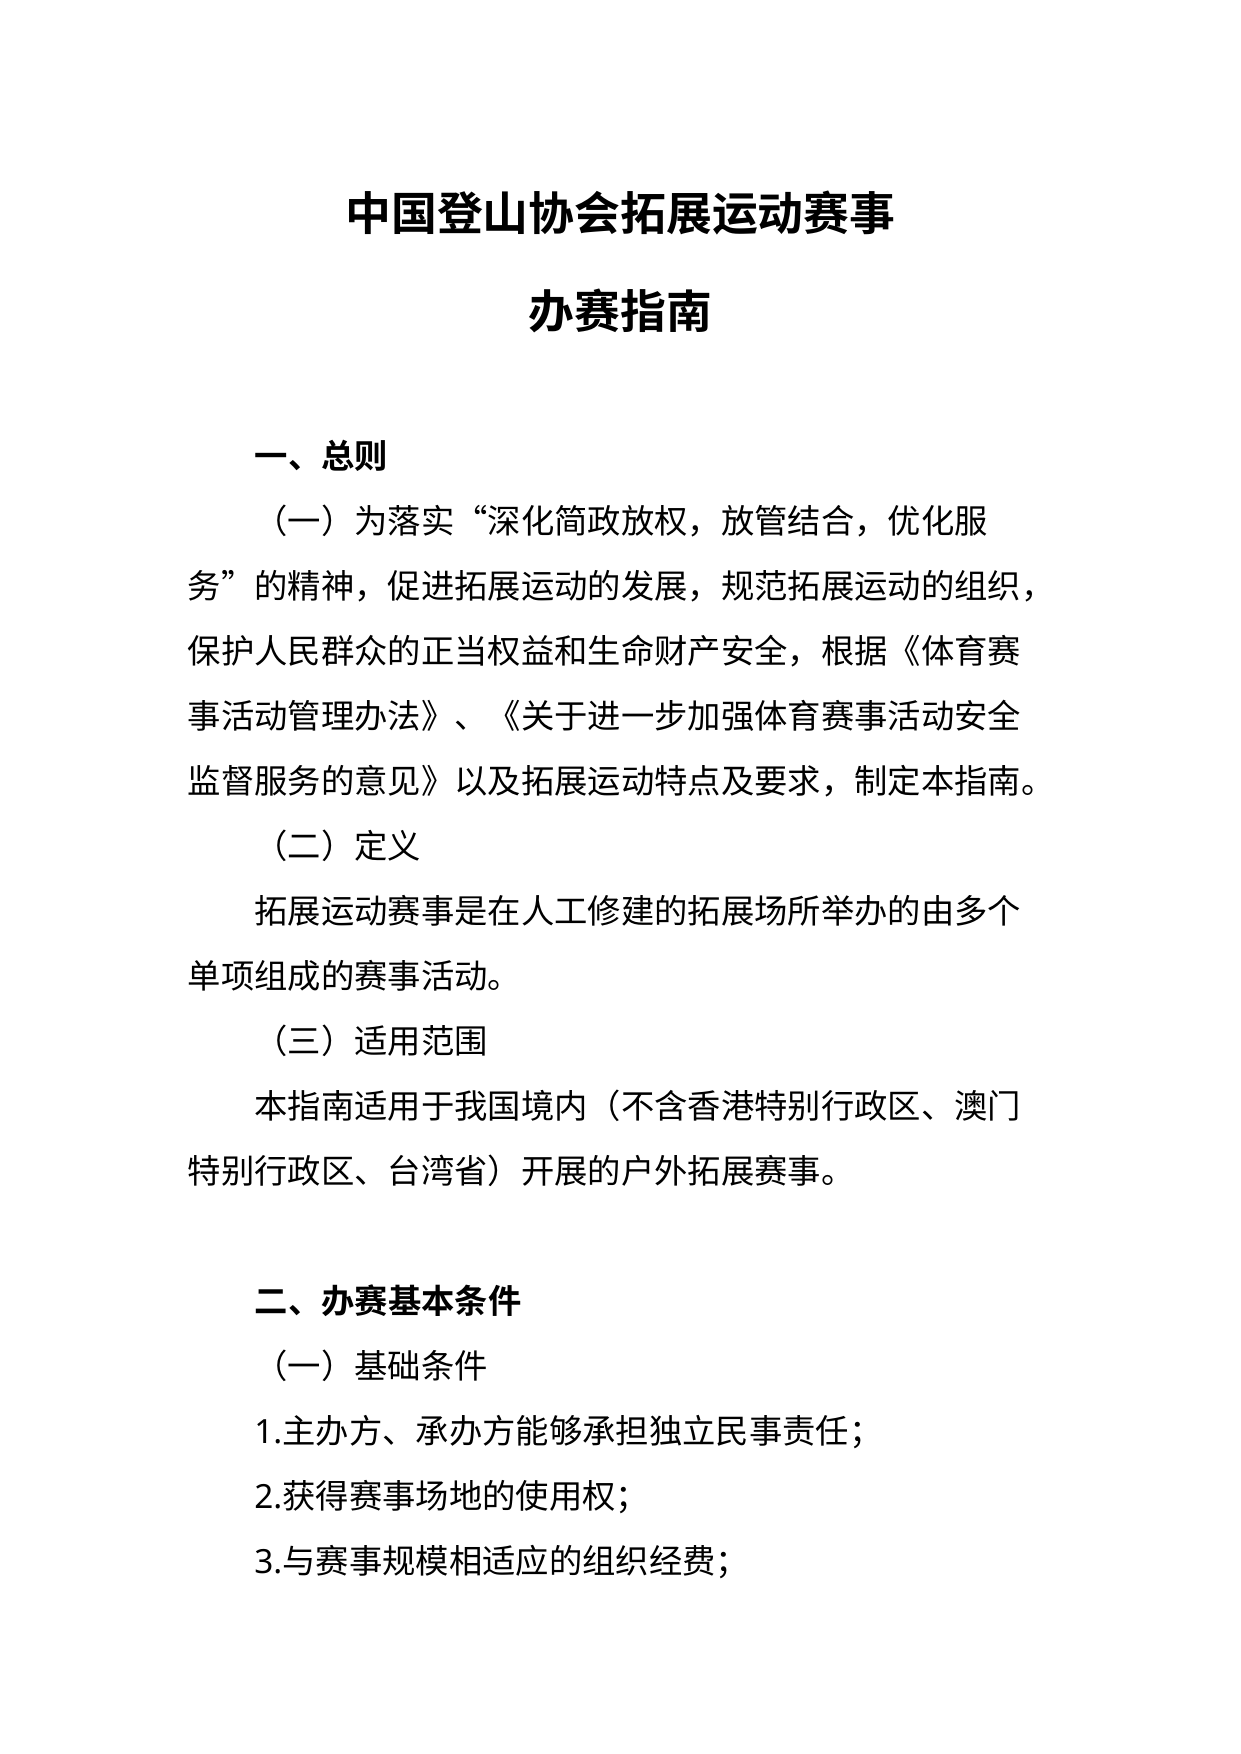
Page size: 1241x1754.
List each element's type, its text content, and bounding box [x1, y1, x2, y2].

text 二、办赛基本条件 [187, 1267, 1053, 1332]
text 3.与赛事规模相适应的组织经费； [187, 1527, 1053, 1592]
text 本指南适用于我国境内（不含香港特别行政区、澳门特别行政区、台湾省）开展的户外拓展赛事。 [187, 1072, 1053, 1202]
text （三）适用范围 [187, 1007, 1053, 1072]
text （二）定义 [187, 812, 1053, 877]
text 办赛指南 [187, 259, 1053, 357]
text 一、总则 [187, 422, 1053, 487]
text （一）基础条件 [187, 1332, 1053, 1397]
text 拓展运动赛事是在人工修建的拓展场所举办的由多个单项组成的赛事活动。 [187, 877, 1053, 1007]
text （一）为落实“深化简政放权，放管结合，优化服务”的精神，促进拓展运动的发展，规范拓展运动的组织，保护人民群众的正当权益和生命财产安全，根据《体育赛事活动管理办法》、《关于进一步加强体育赛事活动安全监督服务的意见》以及拓展运动特点及要求，制定本指南。 [187, 487, 1053, 812]
text 2.获得赛事场地的使用权； [187, 1462, 1053, 1527]
text 中国登山协会拓展运动赛事 [187, 162, 1053, 259]
text 1.主办方、承办方能够承担独立民事责任； [187, 1397, 1053, 1462]
